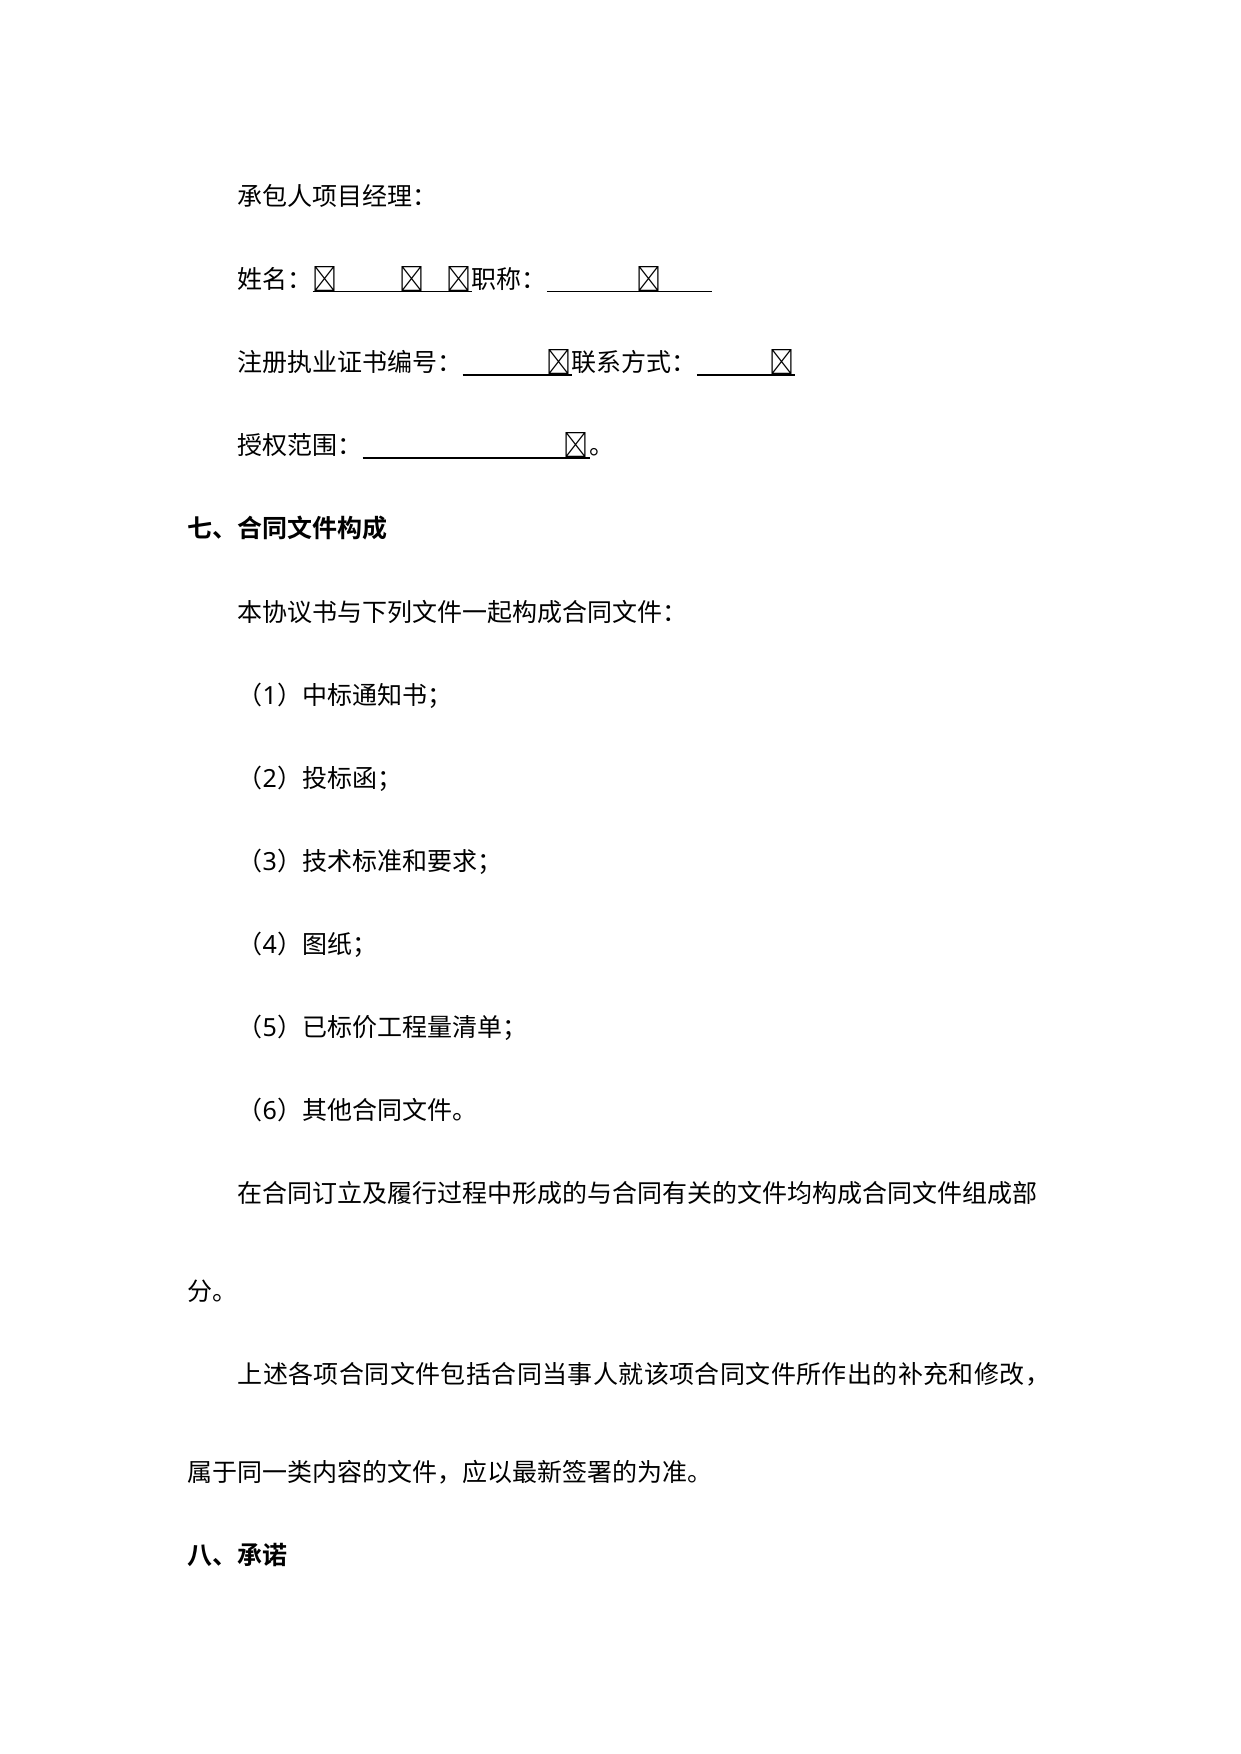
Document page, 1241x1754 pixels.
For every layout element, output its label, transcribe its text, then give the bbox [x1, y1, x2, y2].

text （3）技术标准和要求； [187, 827, 1053, 892]
text 承包人项目经理： [187, 162, 1053, 227]
text （4）图纸； [187, 910, 1053, 975]
text 授权范围： 。 [187, 411, 1053, 476]
text （6）其他合同文件。 [187, 1076, 1053, 1141]
text 七、合同文件构成 [187, 494, 1053, 559]
text 上述各项合同文件包括合同当事人就该项合同文件所作出的补充和修改，属于同一类内容的文件，应以最新签署的为准。 [187, 1340, 1053, 1503]
text 八、承诺 [187, 1521, 1053, 1586]
text （5）已标价工程量清单； [187, 993, 1053, 1058]
text 注册执业证书编号： 联系方式：  [187, 328, 1053, 393]
text 在合同订立及履行过程中形成的与合同有关的文件均构成合同文件组成部分。 [187, 1159, 1053, 1322]
text 姓名：  职称：  [187, 245, 1053, 310]
text 本协议书与下列文件一起构成合同文件： [187, 578, 1053, 643]
text （1）中标通知书； [187, 661, 1053, 726]
text （2）投标函； [187, 744, 1053, 809]
